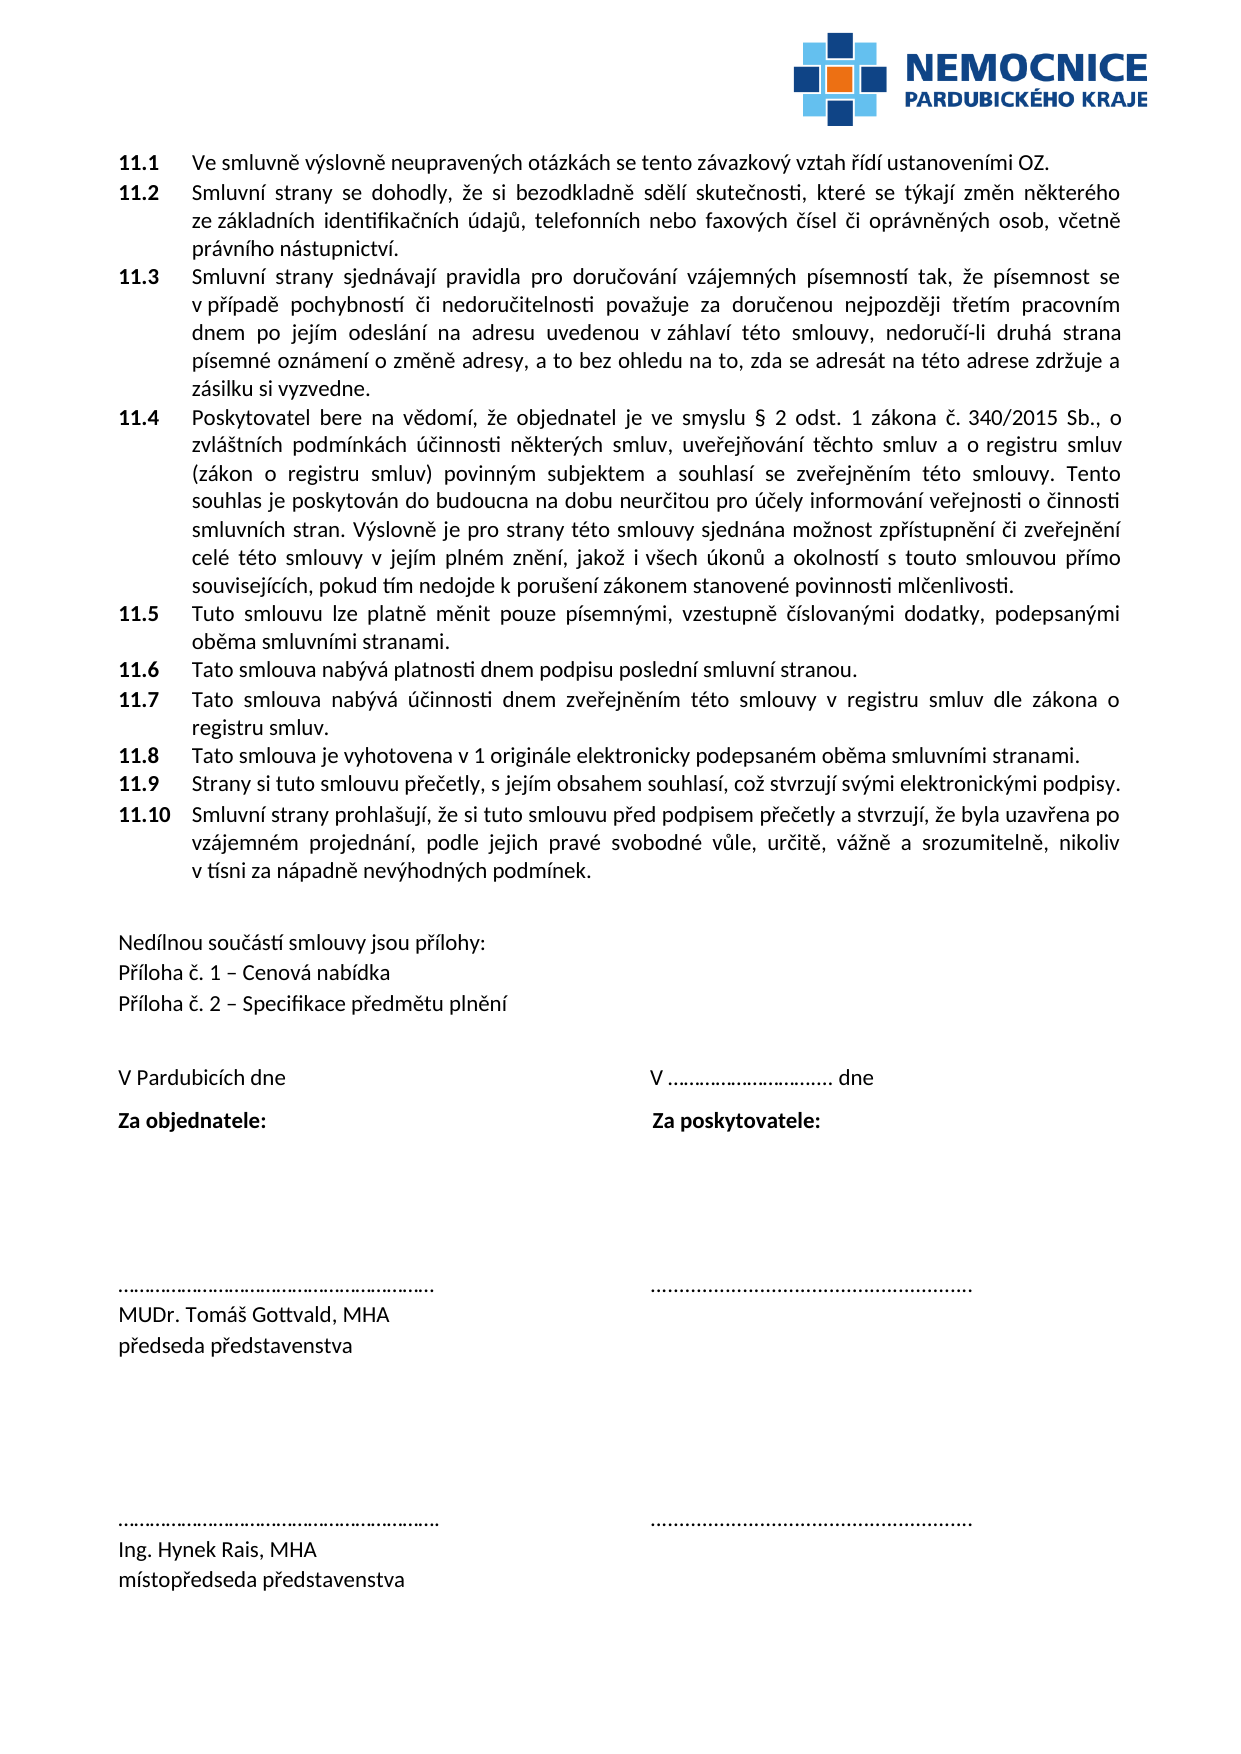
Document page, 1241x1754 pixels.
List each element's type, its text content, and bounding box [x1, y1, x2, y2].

text V Pardubicích dne V ……………………….... dne [118, 1063, 1122, 1091]
text místopředseda představenstva [118, 1566, 1122, 1593]
text 11.9 Strany si tuto smlouvu přečetly, s jejím obsahem souhlasí, což stvrzují svými elektronickými podpisy. [118, 769, 1122, 798]
text předseda představenstva [118, 1331, 1122, 1359]
text 11.1 Ve smluvně výslovně neupravených otázkách se tento závazkový vztah řídí ustanoveními OZ. [118, 148, 1122, 176]
text 11.5 Tuto smlouvu lze platně měnit pouze písemnými, vzestupně číslovanými dodatky, podepsanými oběma smluvními stranami. [118, 599, 1122, 655]
text Příloha č. 1 – Cenová nabídka [118, 958, 1122, 986]
text 11.4 Poskytovatel bere na vědomí, že objednatel je ve smyslu § 2 odst. 1 zákona č. 340/2015 Sb., o zvláštních podmínkách účinnosti některých smluv, uveřejňování těchto smluv a o registru smluv (zákon o registru smluv) povinným subjektem a souhlasí se zveřejněním této smlouvy. Tento souhlas je poskytován do budoucna na dobu neurčitou pro účely informování veřejnosti o činnosti smluvních stran. Výslovně je pro strany této smlouvy sjednána možnost zpřístupnění či zveřejnění celé této smlouvy v jejím plném znění, jakož i všech úkonů a okolností s touto smlouvou přímo souvisejících, pokud tím nedojde k porušení zákonem stanovené povinnosti mlčenlivosti. [118, 403, 1122, 599]
text Příloha č. 2 – Specifikace předmětu plnění [118, 989, 1122, 1017]
text Za objednatele: Za poskytovatele: [118, 1106, 1122, 1134]
text ……………………………………………………. ........................................................ [118, 1504, 1122, 1532]
text 11.3 Smluvní strany sjednávají pravidla pro doručování vzájemných písemností tak, že písemnost se v případě pochybností či nedoručitelnosti považuje za doručenou nejpozději třetím pracovním dnem po jejím odeslání na adresu uvedenou v záhlaví této smlouvy, nedoručí-li druhá strana písemné oznámení o změně adresy, a to bez ohledu na to, zda se adresát na této adrese zdržuje a zásilku si vyzvedne. [118, 262, 1122, 403]
text Nedílnou součástí smlouvy jsou přílohy: [118, 928, 1122, 956]
picture [792, 31, 1148, 127]
text 11.7 Tato smlouva nabývá účinnosti dnem zveřejněním této smlouvy v registru smluv dle zákona o registru smluv. [118, 686, 1122, 742]
text 11.10 Smluvní strany prohlašují, že si tuto smlouvu před podpisem přečetly a stvrzují, že byla uzavřena po vzájemném projednání, podle jejich pravé svobodné vůle, určitě, vážně a srozumitelně, nikoliv v tísni za nápadně nevýhodných podmínek. [118, 800, 1122, 884]
text …………………………………………………… ........................................................ [118, 1270, 1122, 1298]
text 11.6 Tato smlouva nabývá platnosti dnem podpisu poslední smluvní stranou. [118, 655, 1122, 683]
text Ing. Hynek Rais, MHA [118, 1535, 1122, 1563]
text 11.8 Tato smlouva je vyhotovena v 1 originále elektronicky podepsaném oběma smluvními stranami. [118, 742, 1122, 769]
text MUDr. Tomáš Gottvald, MHA [118, 1300, 1122, 1328]
text 11.2 Smluvní strany se dohodly, že si bezodkladně sdělí skutečnosti, které se týkají změn některého ze základních identifikačních údajů, telefonních nebo faxových čísel či oprávněných osob, včetně právního nástupnictví. [118, 178, 1122, 262]
